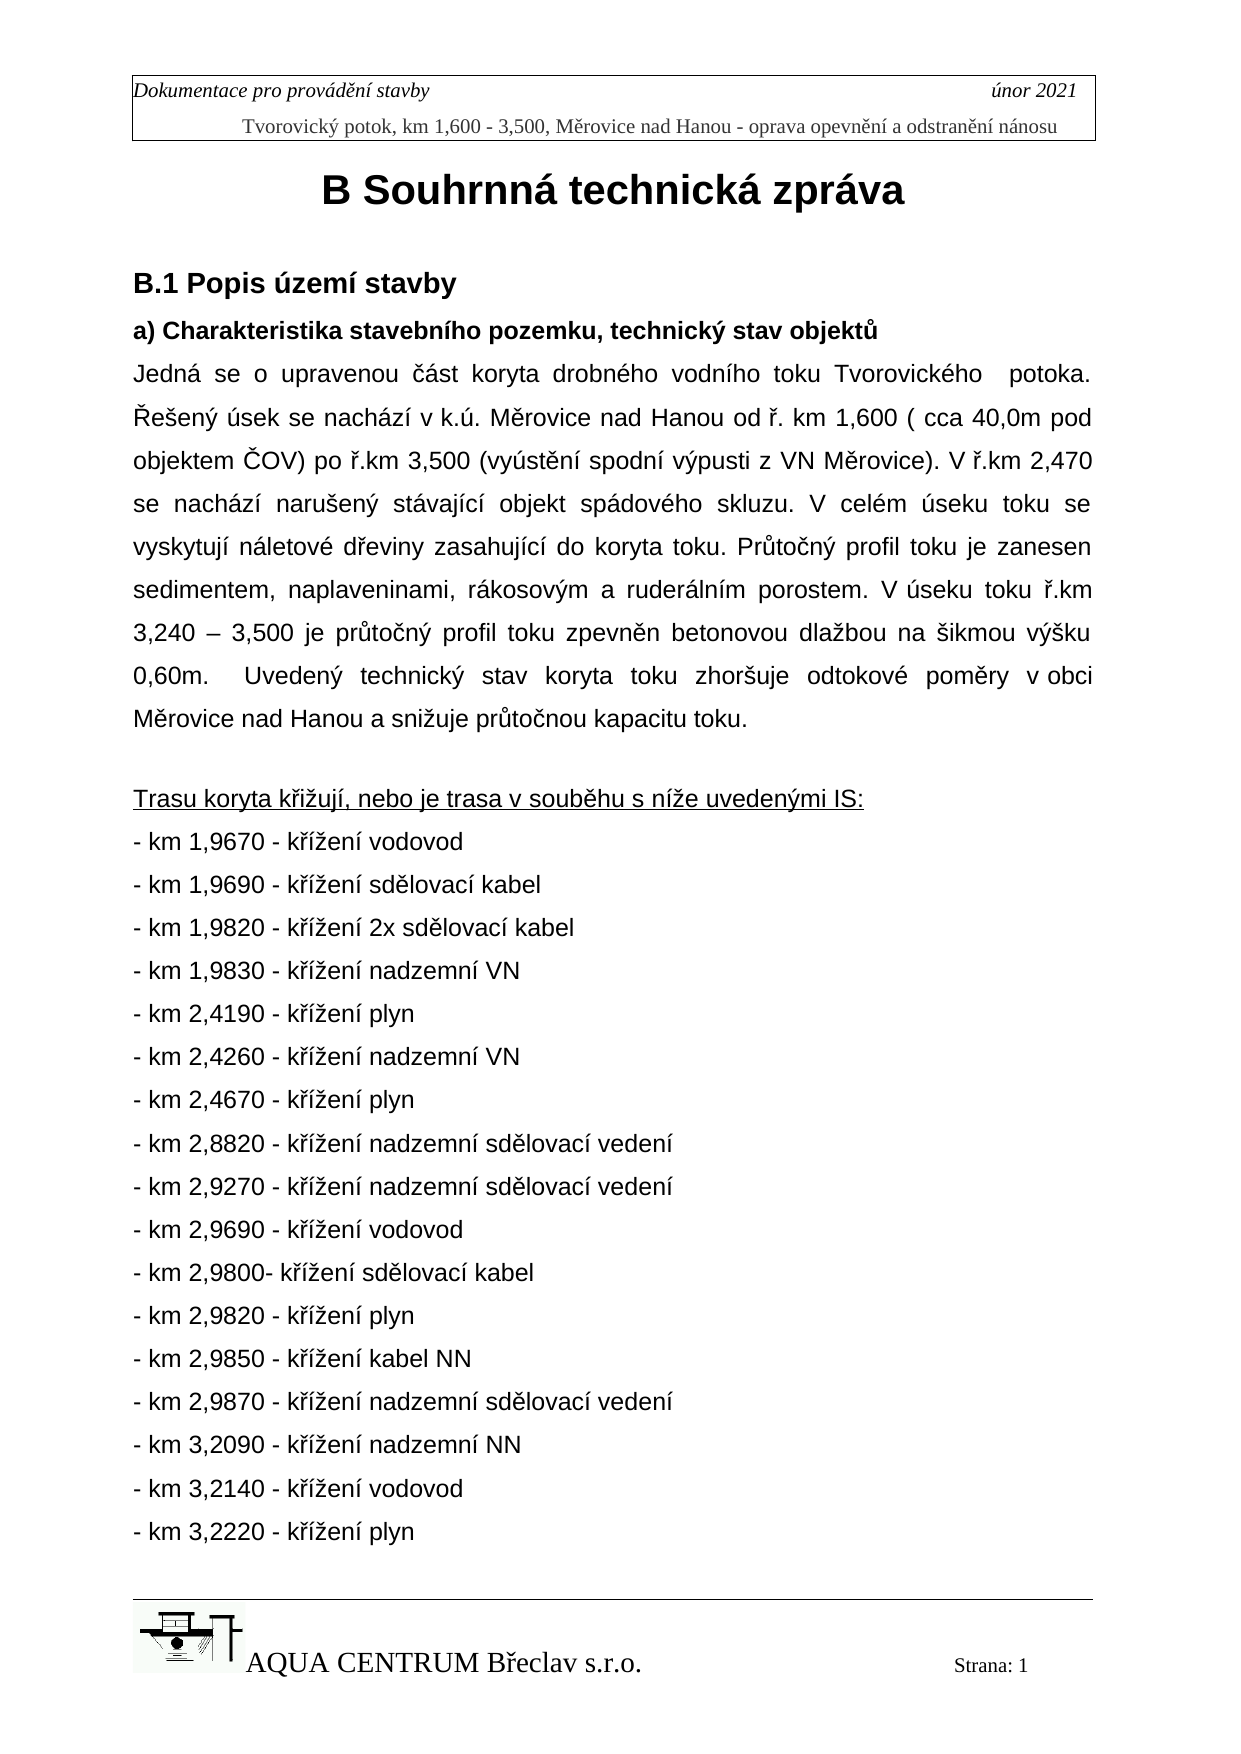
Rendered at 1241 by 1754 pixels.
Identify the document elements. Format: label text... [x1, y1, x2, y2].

text - km 2,9850 - křížení kabel NN [133, 1344, 1093, 1373]
text - km 1,9690 - křížení sdělovací kabel [133, 870, 1093, 899]
text - km 2,4190 - křížení plyn [133, 999, 1093, 1028]
text - km 2,9270 - křížení nadzemní sdělovací vedení [133, 1172, 1093, 1201]
picture [132, 1602, 246, 1673]
text - km 1,9670 - křížení vodovod [133, 827, 1093, 856]
text - km 1,9830 - křížení nadzemní VN [133, 956, 1093, 985]
text - km 2,9820 - křížení plyn [133, 1301, 1093, 1330]
subtitle B Souhrnná technická zpráva [133, 165, 1093, 213]
text - km 3,2220 - křížení plyn [133, 1517, 1093, 1546]
text Jedná se o upravenou část koryta drobného vodního toku Tvorovického potoka. Řešený úsek se nachází v k.ú. Měrovice nad Hanou od ř. km 1,600 ( cca 40,0m pod objektem ČOV) po ř.km 3,500 (vyústění spodní výpusti z VN Měrovice). V ř.km 2,470 se nachází narušený stávající objekt spádového skluzu. V celém úseku toku se vyskytují náletové dřeviny zasahující do koryta toku. Průtočný profil toku je zanesen sedimentem, naplaveninami, rákosovým a ruderálním porostem. V úseku toku ř.km 3,240 – 3,500 je průtočný profil toku zpevněn betonovou dlažbou na šikmou výšku 0,60m. Uvedený technický stav koryta toku zhoršuje odtokové poměry v obci Měrovice nad Hanou a snižuje průtočnou kapacitu toku. [133, 359, 1093, 733]
text B.1 Popis území stavby [133, 266, 1093, 299]
text - km 2,4260 - křížení nadzemní VN [133, 1042, 1093, 1071]
text - km 2,4670 - křížení plyn [133, 1086, 1093, 1114]
text Trasu koryta křižují, nebo je trasa v souběhu s níže uvedenými IS: [133, 784, 1093, 812]
text - km 2,9800- křížení sdělovací kabel [133, 1258, 1093, 1287]
text - km 1,9820 - křížení 2x sdělovací kabel [133, 913, 1093, 942]
text - km 3,2140 - křížení vodovod [133, 1474, 1093, 1502]
text - km 2,8820 - křížení nadzemní sdělovací vedení [133, 1129, 1093, 1157]
text - km 2,9690 - křížení vodovod [133, 1215, 1093, 1244]
text - km 3,2090 - křížení nadzemní NN [133, 1431, 1093, 1459]
text a) Charakteristika stavebního pozemku, technický stav objektů [133, 316, 1093, 345]
text - km 2,9870 - křížení nadzemní sdělovací vedení [133, 1387, 1093, 1416]
